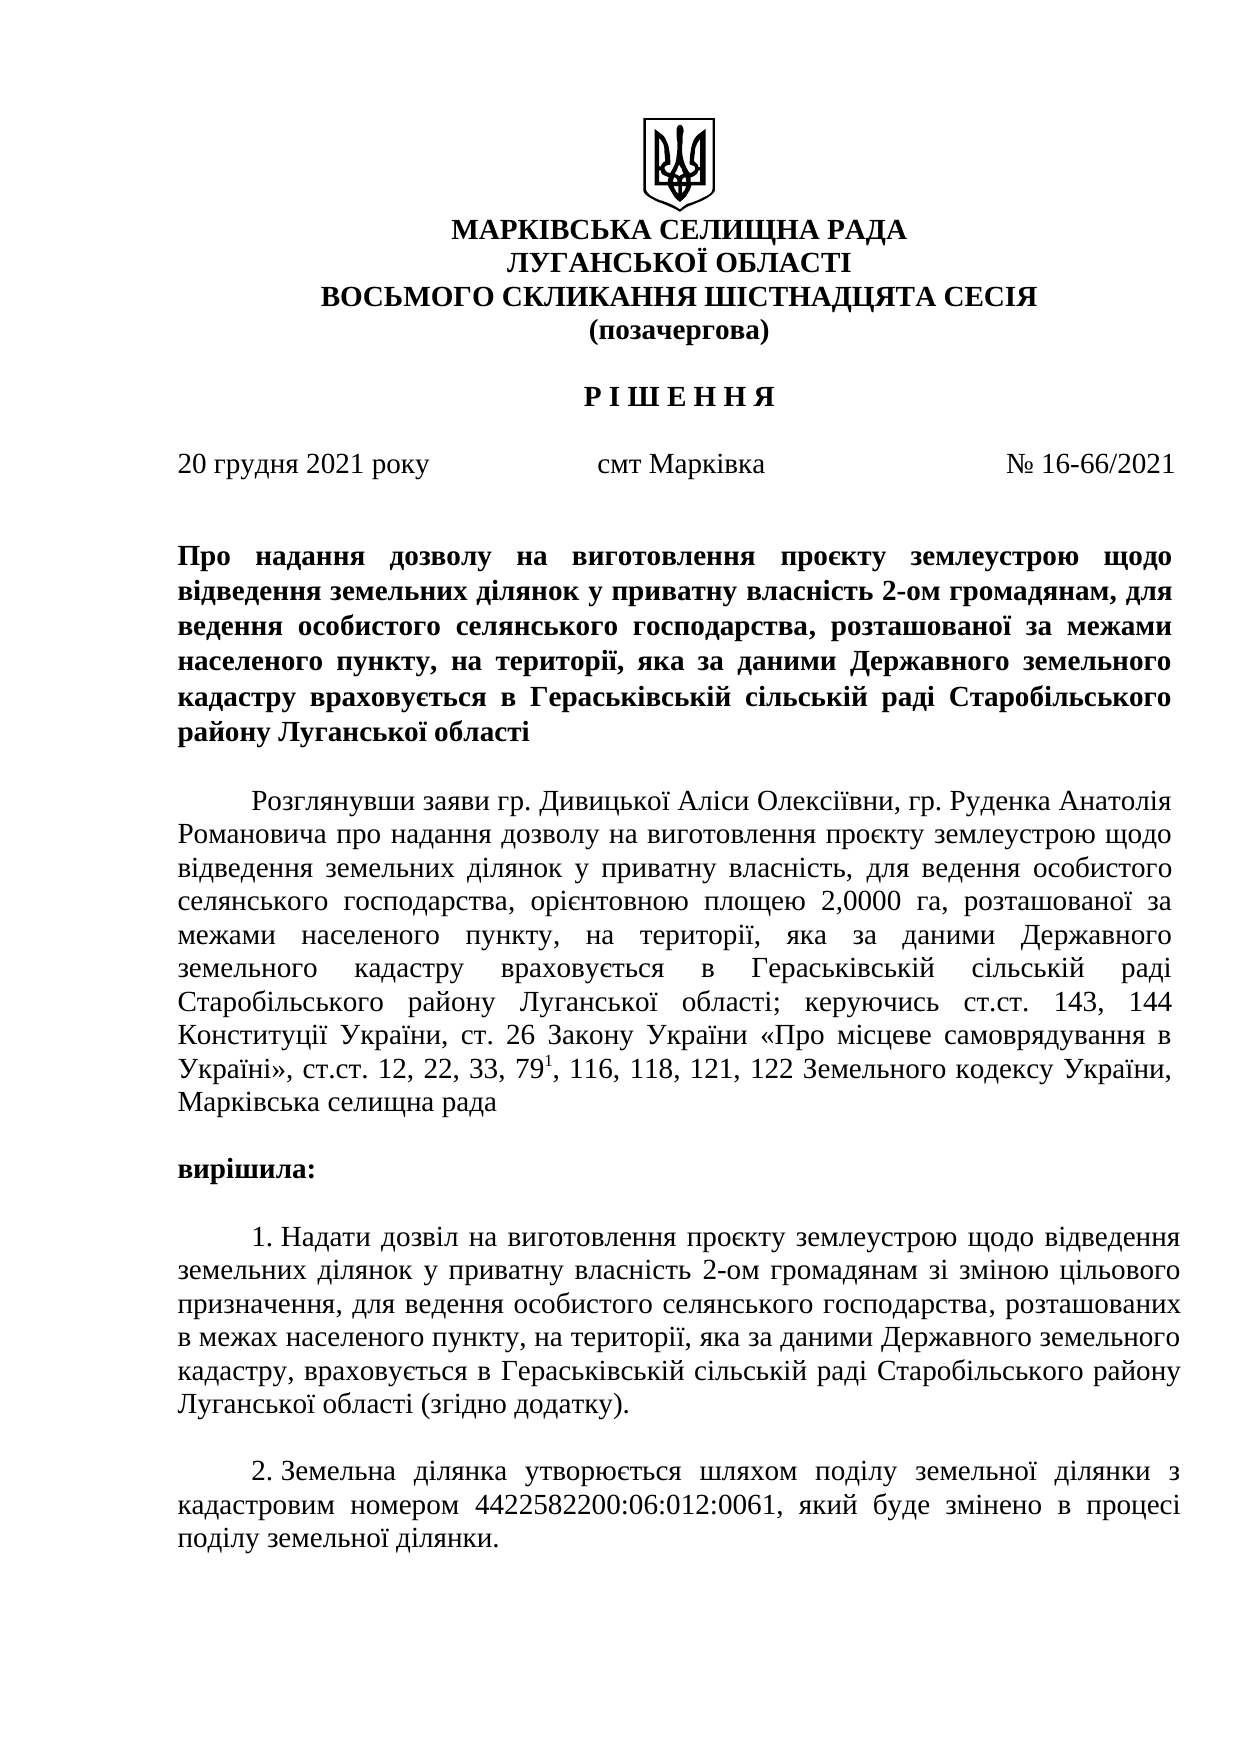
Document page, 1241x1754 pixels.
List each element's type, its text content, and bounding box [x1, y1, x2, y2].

text Розглянувши заяви гр. Дивицької Аліси Олексіївни, гр. Руденка Анатолія Романовича про надання дозволу на виготовлення проєкту землеустрою щодо відведення земельних ділянок у приватну власність, для ведення особистого селянського господарства, орієнтовною площею 2,0000 га, розташованої за межами населеного пункту, на території, яка за даними Державного земельного кадастру враховується в Гераськівській сільській раді Старобільського району Луганської області; керуючись ст.ст. 143, 144 Конституції України, ст. 26 Закону України «Про місцеве самоврядування в Україні», ст.ст. 12, 22, 33, 791, 116, 118, 121, 122 Земельного кодексу України, Марківська селищна рада [177, 783, 1172, 1118]
text ЛУГАНСЬКОЇ ОБЛАСТІ [177, 245, 1181, 279]
text вирішила: [177, 1152, 1172, 1185]
text 20 грудня 2021 року смт Марківка № 16-66/2021 [177, 447, 1181, 480]
list Надати дозвіл на виготовлення проєкту землеустрою щодо відведення земельних ділянок у приватну власність 2-ом громадянам зі зміною цільового призначення, для ведення особистого селянського господарства, розташованих в межах населеного пункту, на території, яка за даними Державного земельного кадастру, враховується в Гераськівській сільській раді Старобільського району Луганської області (згідно додатку). [177, 1219, 1181, 1420]
text Р І Ш Е Н Н Я [177, 379, 1181, 413]
text ВОСЬМОГО СКЛИКАННЯ ШІСТНАДЦЯТА СЕСІЯ [177, 279, 1181, 312]
list Земельна ділянка утворюється шляхом поділу земельної ділянки з кадастровим номером 4422582200:06:012:0061, який буде змінено в процесі поділу земельної ділянки. [177, 1453, 1181, 1554]
text МАРКІВСЬКА СЕЛИЩНА РАДА [177, 212, 1181, 245]
text Про надання дозволу на виготовлення проєкту землеустрою щодо відведення земельних ділянок у приватну власність 2-ом громадянам, для ведення особистого селянського господарства, розташованої за межами населеного пункту, на території, яка за даними Державного земельного кадастру враховується в Гераськівській сільській раді Старобільського району Луганської області [177, 538, 1172, 747]
text (позачергова) [177, 312, 1181, 346]
